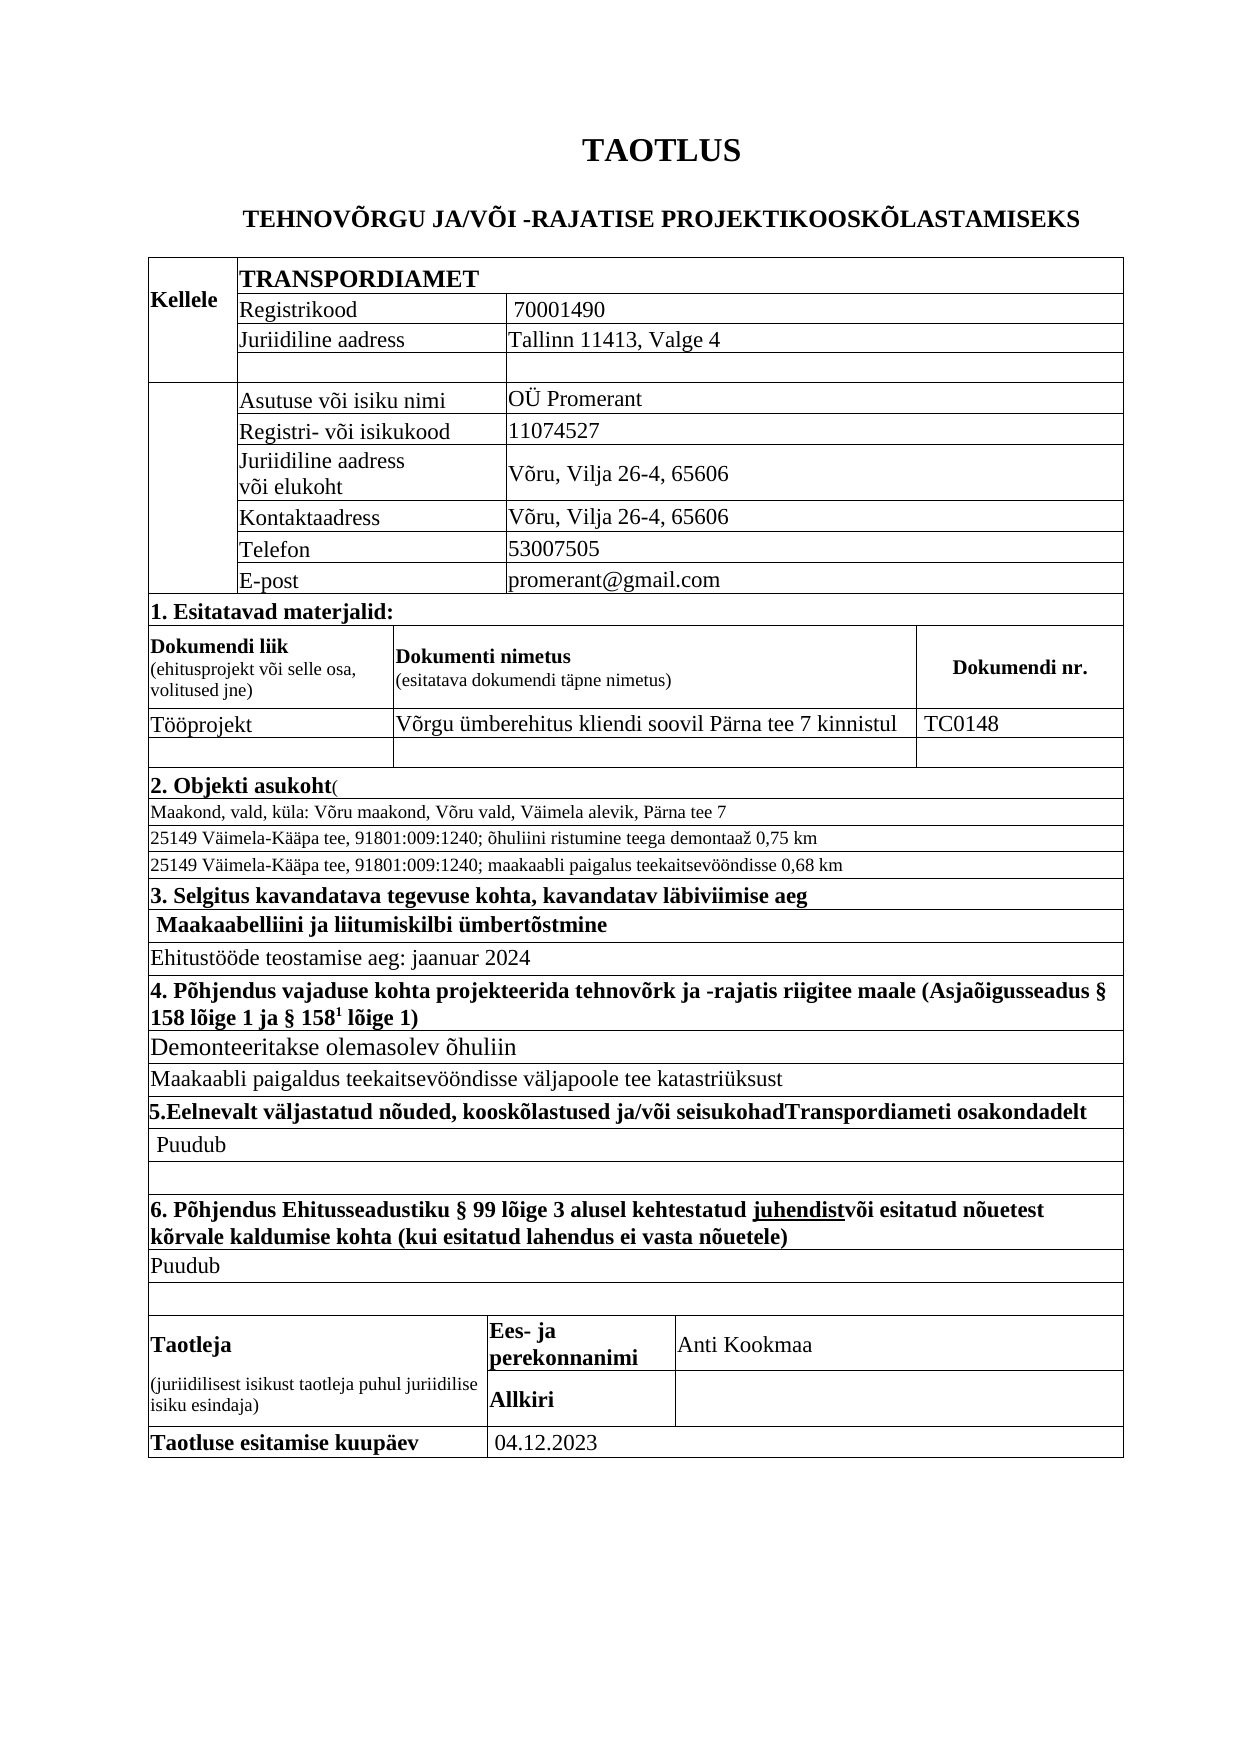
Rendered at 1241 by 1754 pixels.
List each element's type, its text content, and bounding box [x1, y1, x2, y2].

table_cell 1. Esitatavad materjalid: [149, 594, 1123, 624]
table_cell Registrikood [238, 294, 506, 322]
table_cell 25149 Väimela-Kääpa tee, 91801:009:1240; maakaabli paigalus teekaitsevööndisse 0,68 km [149, 852, 1123, 878]
table_cell OÜ Promerant [507, 383, 1123, 413]
table_cell 2. Objekti asukoht( [149, 768, 1123, 798]
table_cell Allkiri [488, 1371, 675, 1426]
table_cell Registri- või isikukood [238, 414, 506, 444]
table_cell 25149 Väimela-Kääpa tee, 91801:009:1240; õhuliini ristumine teega demontaaž 0,75 km [149, 826, 1123, 851]
table_cell Taotleja [149, 1316, 487, 1370]
table_cell 3. Selgitus kavandatava tegevuse kohta, kavandatav läbiviimise aeg [149, 879, 1123, 909]
table_cell [394, 738, 916, 767]
table_cell promerant@gmail.com [507, 563, 1123, 593]
table_header Kellele [149, 258, 237, 382]
table_cell [149, 383, 237, 593]
table_cell (juriidilisest isikust taotleja puhul juriidilise isiku esindaja) [149, 1370, 487, 1426]
table_cell Tallinn 11413, Valge 4 [507, 324, 1123, 352]
table_cell Dokumendi nr. [917, 626, 1123, 707]
table_cell Maakaabli paigaldus teekaitsevööndisse väljapoole tee katastriüksust [149, 1064, 1123, 1096]
table_cell Kontaktaadress [238, 501, 506, 531]
table_cell Taotluse esitamise kuupäev [149, 1427, 487, 1457]
table_cell Ehitustööde teostamise aeg: jaanuar 2024 [149, 943, 1123, 974]
table_cell Ees- ja perekonnanimi [488, 1316, 675, 1370]
table_cell Juriidiline aadress või elukoht [238, 445, 506, 499]
text TAOTLUS [177, 130, 1146, 168]
table_cell [149, 1162, 1123, 1194]
table_cell [238, 353, 506, 382]
table_cell 4. Põhjendus vajaduse kohta projekteerida tehnovõrk ja -rajatis riigitee maale (Asjaõigusseadus § 158 lõige 1 ja § 1581 lõige 1) [149, 976, 1123, 1030]
table_cell Võrgu ümberehitus kliendi soovil Pärna tee 7 kinnistul [394, 709, 916, 737]
table_cell Tööprojekt [149, 709, 393, 737]
table_cell [507, 353, 1123, 382]
table_cell E-post [238, 563, 506, 593]
table_cell Anti Kookmaa [676, 1316, 1123, 1370]
table_cell Juriidiline aadress [238, 324, 506, 352]
table_cell 11074527 [507, 414, 1123, 444]
table_cell 70001490 [507, 294, 1123, 322]
table_cell [676, 1371, 1123, 1426]
table_cell Dokumendi liik (ehitusprojekt või selle osa, volitused jne) [149, 626, 393, 707]
table_cell [149, 1283, 1123, 1315]
table_cell Puudub [149, 1129, 1123, 1161]
table_cell Maakaabelliini ja liitumiskilbi ümbertõstmine [149, 910, 1123, 942]
table_cell Demonteeritakse olemasolev õhuliin [149, 1031, 1123, 1063]
table_header TRANSPORDIAMET [238, 258, 1123, 293]
table_cell 6. Põhjendus Ehitusseadustiku § 99 lõige 3 alusel kehtestatud juhendistvõi esitatud nõuetest kõrvale kaldumise kohta (kui esitatud lahendus ei vasta nõuetele) [149, 1195, 1123, 1249]
table_cell Dokumenti nimetus (esitatava dokumendi täpne nimetus) [394, 626, 916, 707]
table_cell Võru, Vilja 26-4, 65606 [507, 501, 1123, 531]
table_cell [149, 738, 393, 767]
table_cell Puudub [149, 1250, 1123, 1282]
table_cell Telefon [238, 532, 506, 562]
table_cell Võru, Vilja 26-4, 65606 [507, 445, 1123, 499]
table_cell TC0148 [917, 709, 1123, 737]
table_cell [917, 738, 1123, 767]
table_cell 53007505 [507, 532, 1123, 562]
text TEHNOVÕRGU JA/VÕI -RAJATISE PROJEKTIKOOSKÕLASTAMISEKS [177, 204, 1146, 233]
table_cell Maakond, vald, küla: Võru maakond, Võru vald, Väimela alevik, Pärna tee 7 [149, 799, 1123, 824]
table_cell 04.12.2023 [488, 1427, 1123, 1457]
table_cell 5.Eelnevalt väljastatud nõuded, kooskõlastused ja/või seisukohadTranspordiameti osakondadelt [149, 1097, 1123, 1128]
table_cell Asutuse või isiku nimi [238, 383, 506, 413]
